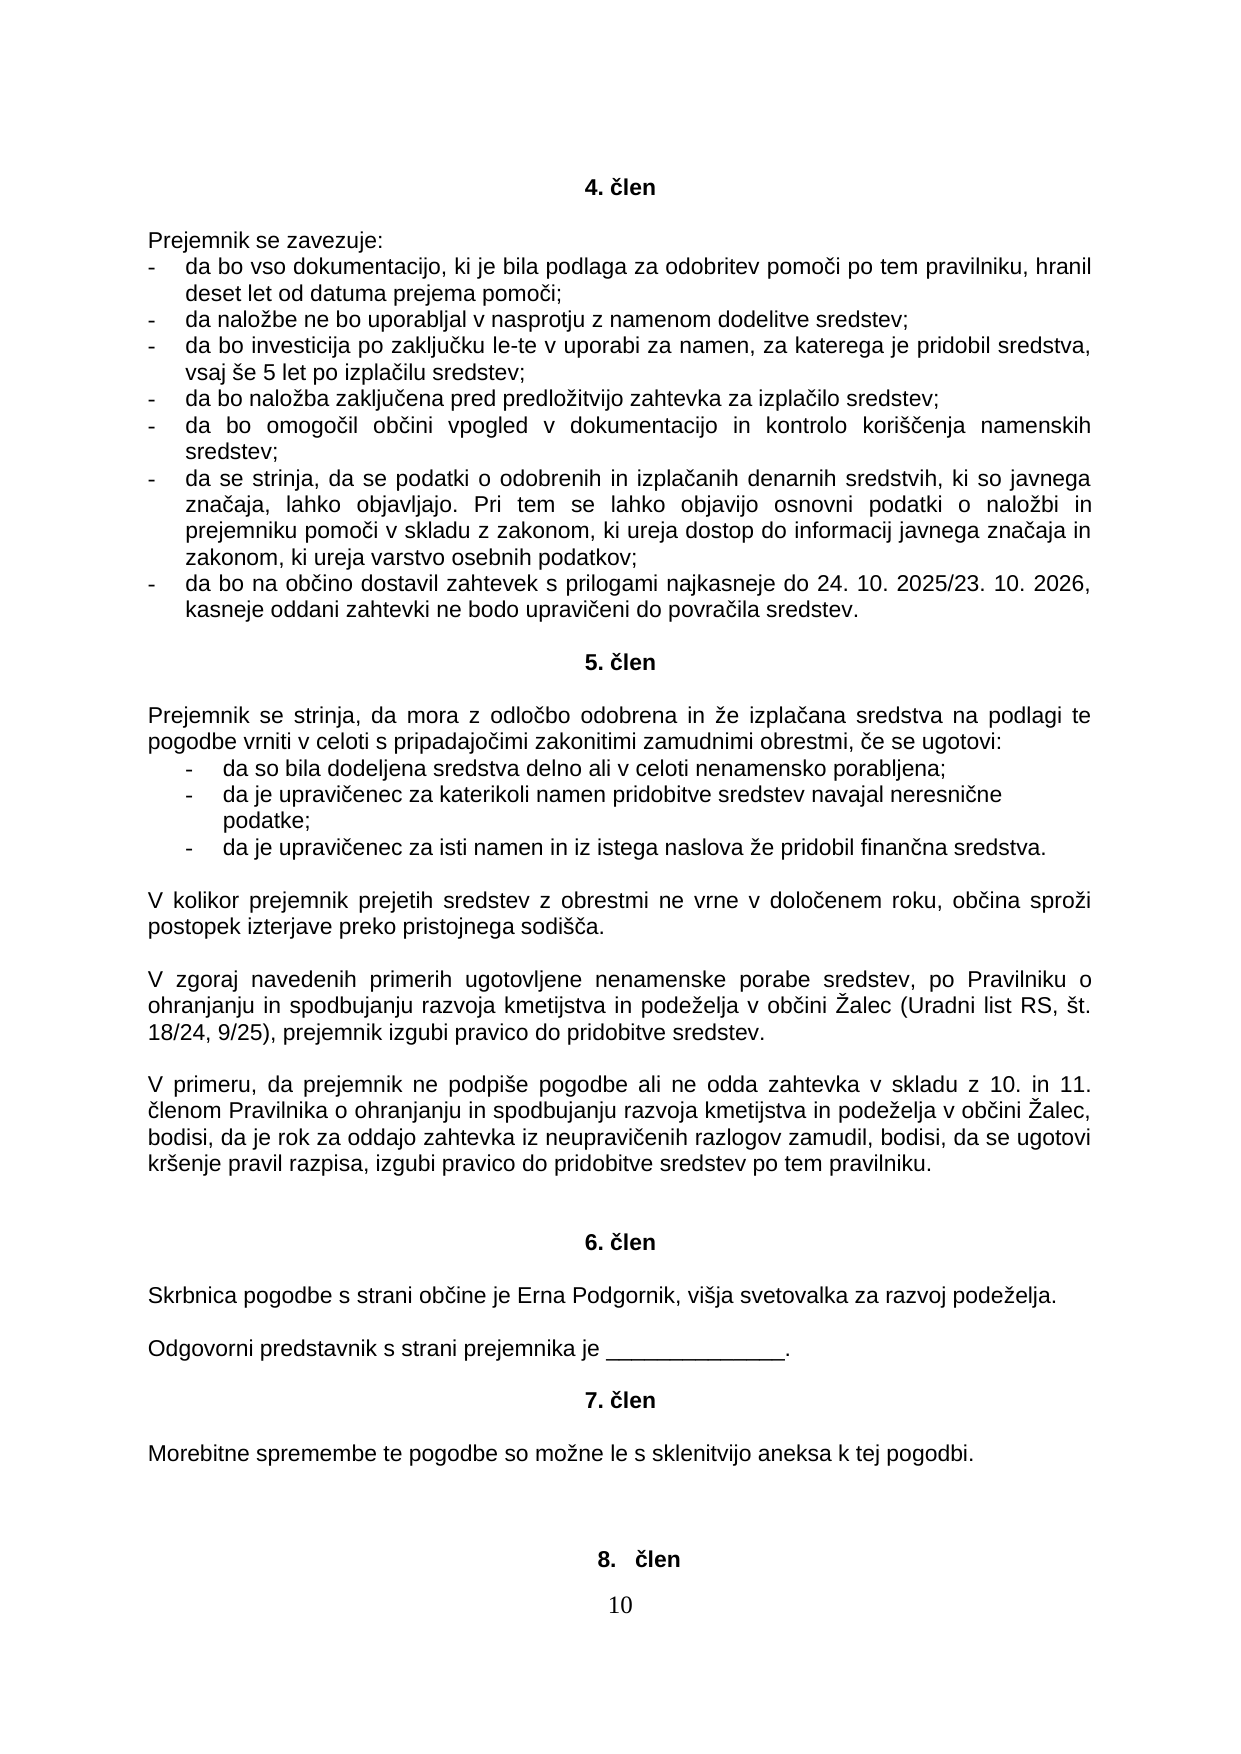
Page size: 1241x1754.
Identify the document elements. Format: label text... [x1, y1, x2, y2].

text Skrbnica pogodbe s strani občine je Erna Podgornik, višja svetovalka za razvoj podeželja. [148, 1282, 1092, 1308]
text Morebitne spremembe te pogodbe so možne le s sklenitvijo aneksa k tej pogodbi. [148, 1440, 1092, 1466]
list da bo na občino dostavil zahtevek s prilogami najkasneje do 24. 10. 2025/23. 10. 2026, kasneje oddani zahtevki ne bodo upravičeni do povračila sredstev. [148, 570, 1092, 623]
text Odgovorni predstavnik s strani prejemnika je ______________. [148, 1335, 1092, 1361]
list da bo investicija po zaključku le-te v uporabi za namen, za katerega je pridobil sredstva, vsaj še 5 let po izplačilu sredstev; [148, 332, 1092, 385]
list da bo omogočil občini vpogled v dokumentacijo in kontrolo koriščenja namenskih sredstev; [148, 412, 1092, 464]
text V primeru, da prejemnik ne podpiše pogodbe ali ne odda zahtevka v skladu z 10. in 11. členom Pravilnika o ohranjanju in spodbujanju razvoja kmetijstva in podeželja v občini Žalec, bodisi, da je rok za oddajo zahtevka iz neupravičenih razlogov zamudil, bodisi, da se ugotovi kršenje pravil razpisa, izgubi pravico do pridobitve sredstev po tem pravilniku. [148, 1071, 1092, 1177]
list da je upravičenec za katerikoli namen pridobitve sredstev navajal neresnične podatke; [185, 781, 1092, 834]
list da naložbe ne bo uporabljal v nasprotju z namenom dodelitve sredstev; [148, 306, 1092, 332]
text 4. člen [148, 174, 1092, 200]
text 7. člen [148, 1387, 1092, 1414]
text Prejemnik se zavezuje: [148, 227, 1092, 253]
list da je upravičenec za isti namen in iz istega naslova že pridobil finančna sredstva. [185, 834, 1092, 860]
list da so bila dodeljena sredstva delno ali v celoti nenamensko porabljena; [185, 754, 1092, 781]
list člen [185, 1546, 1092, 1572]
text V kolikor prejemnik prejetih sredstev z obrestmi ne vrne v določenem roku, občina sproži postopek izterjave preko pristojnega sodišča. [148, 887, 1092, 939]
text V zgoraj navedenih primerih ugotovljene nenamenske porabe sredstev, po Pravilniku o ohranjanju in spodbujanju razvoja kmetijstva in podeželja v občini Žalec (Uradni list RS, št. 18/24, 9/25), prejemnik izgubi pravico do pridobitve sredstev. [148, 966, 1092, 1045]
list da bo naložba zaključena pred predložitvijo zahtevka za izplačilo sredstev; [148, 385, 1092, 412]
list da se strinja, da se podatki o odobrenih in izplačanih denarnih sredstvih, ki so javnega značaja, lahko objavljajo. Pri tem se lahko objavijo osnovni podatki o naložbi in prejemniku pomoči v skladu z zakonom, ki ureja dostop do informacij javnega značaja in zakonom, ki ureja varstvo osebnih podatkov; [148, 464, 1092, 570]
text Prejemnik se strinja, da mora z odločbo odobrena in že izplačana sredstva na podlagi te pogodbe vrniti v celoti s pripadajočimi zakonitimi zamudnimi obrestmi, če se ugotovi: [148, 702, 1092, 754]
text 5. člen [148, 649, 1092, 676]
text 6. člen [148, 1229, 1092, 1256]
list da bo vso dokumentacijo, ki je bila podlaga za odobritev pomoči po tem pravilniku, hranil deset let od datuma prejema pomoči; [148, 253, 1092, 306]
